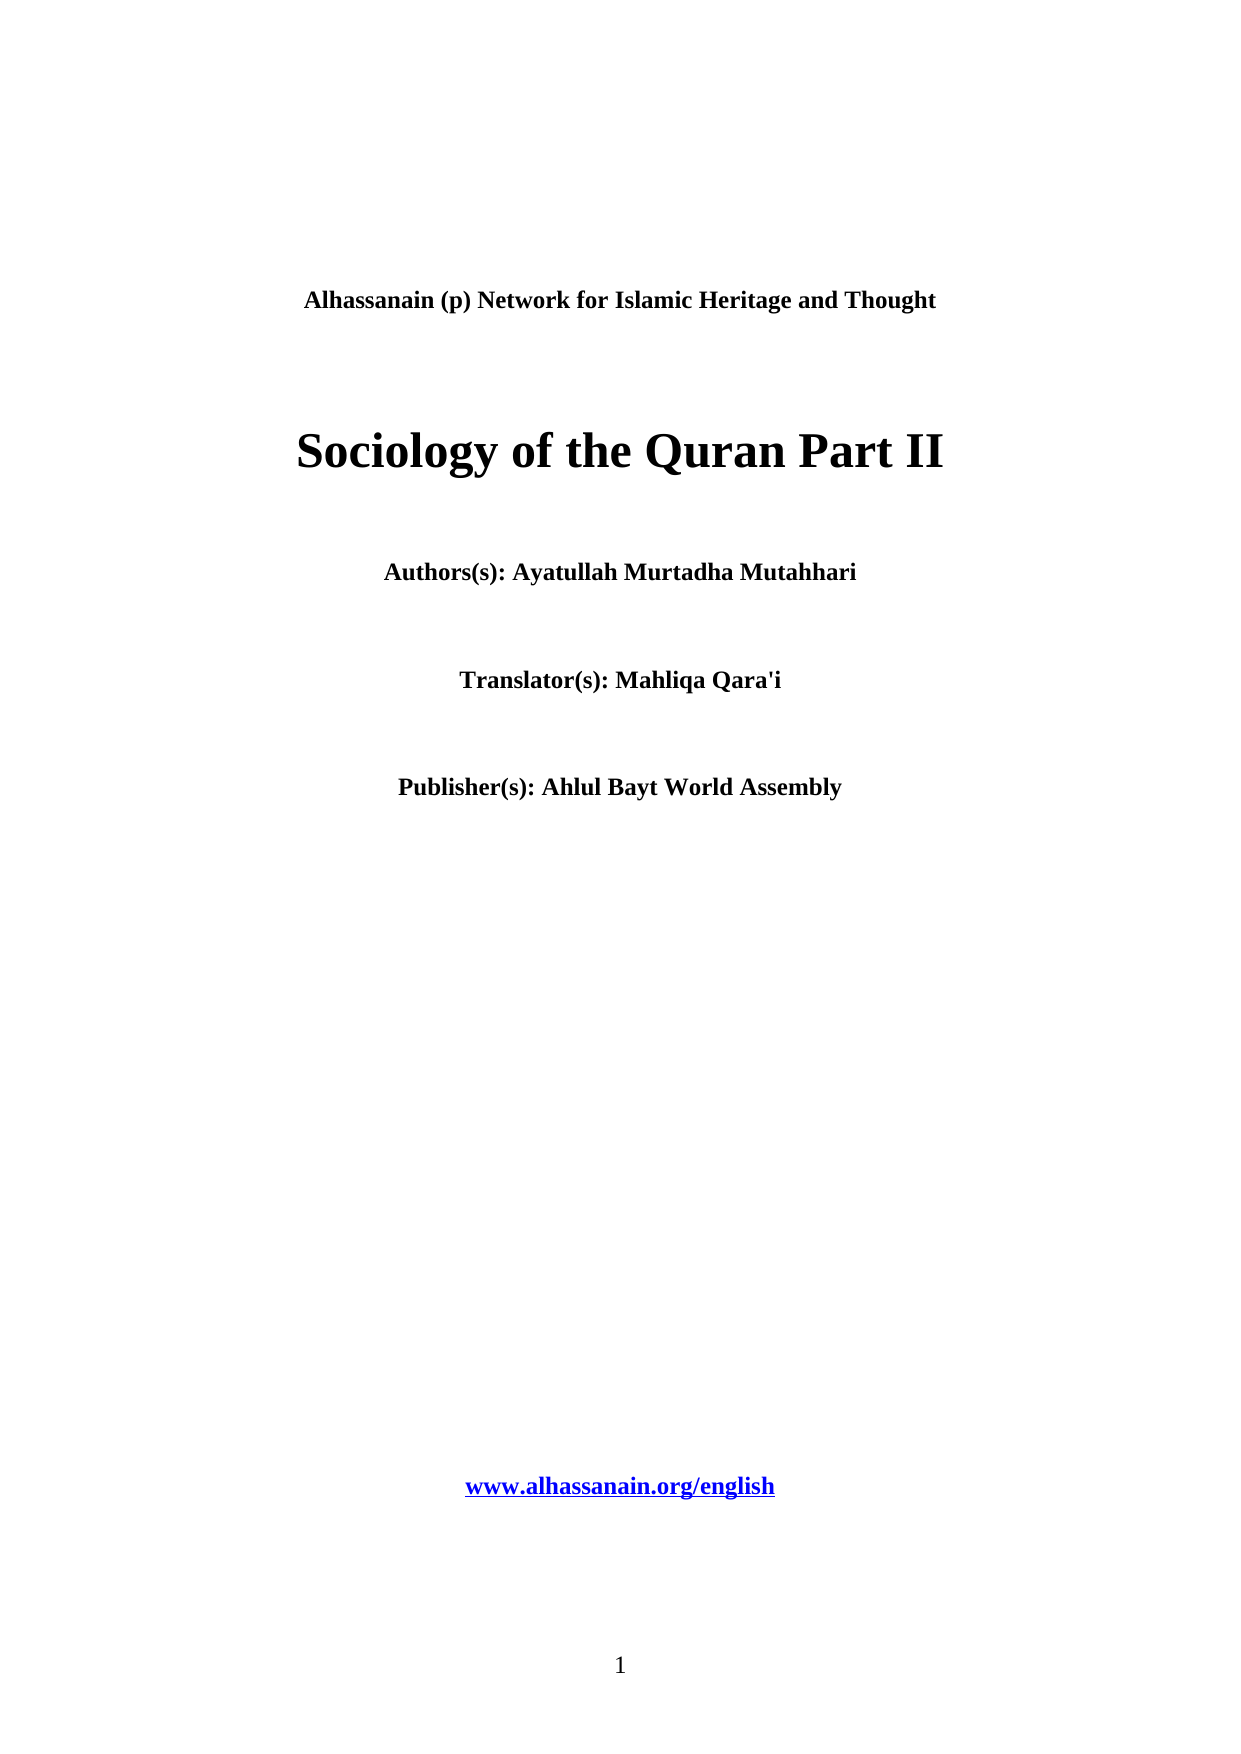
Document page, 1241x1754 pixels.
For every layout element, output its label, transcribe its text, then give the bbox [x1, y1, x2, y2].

text Translator(s): Mahliqa Qara'i [236, 665, 1004, 693]
text Publisher(s): Ahlul Bayt World Assembly [236, 772, 1004, 801]
text www.alhassanain.org/english [236, 1471, 1004, 1500]
text Alhassanain (p) Network for Islamic Heritage and Thought [236, 285, 1004, 313]
text Authors(s): Ayatullah Murtadha Mutahhari [236, 557, 1004, 586]
text Sociology of the Quran Part II [236, 421, 1004, 478]
